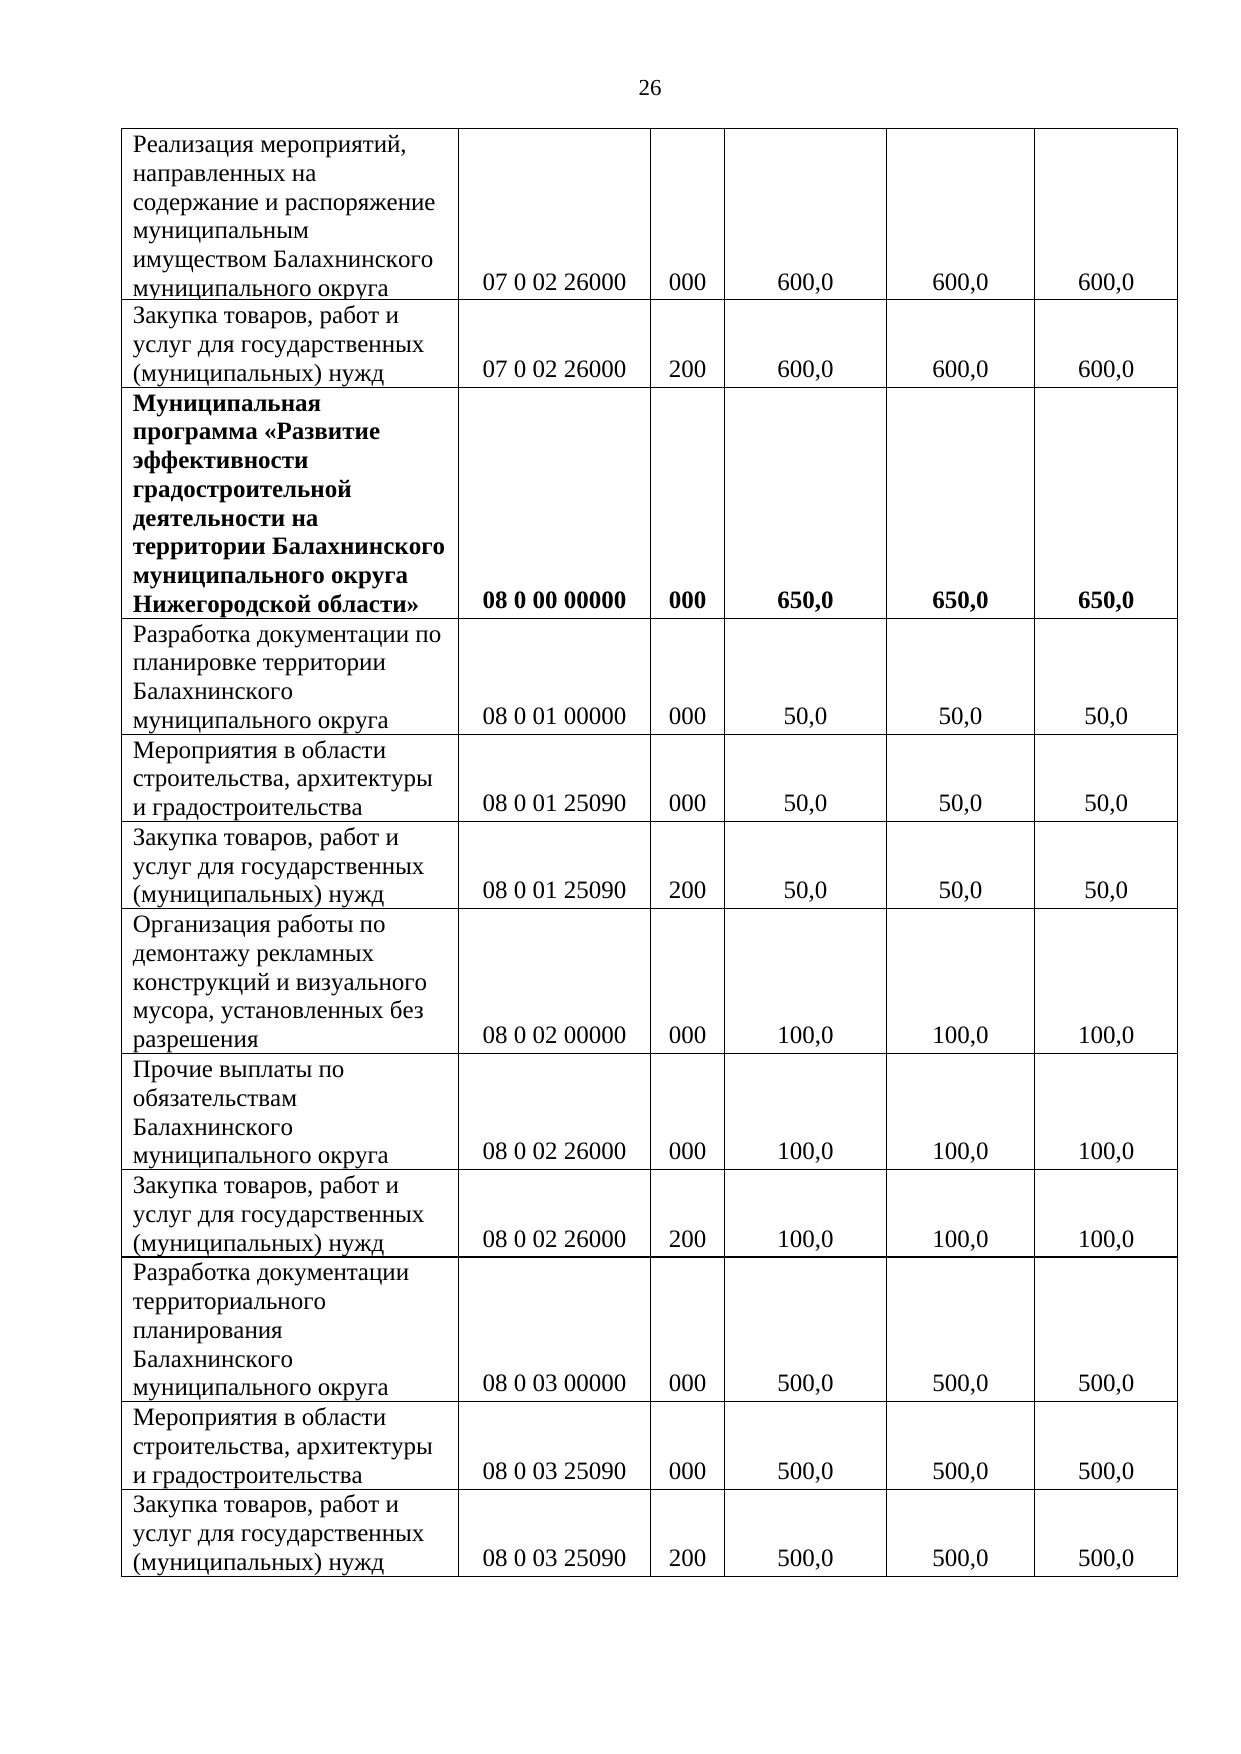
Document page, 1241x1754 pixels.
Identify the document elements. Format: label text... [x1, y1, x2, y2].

table_cell 000 [651, 1054, 724, 1169]
table_cell 07 0 02 26000 [459, 300, 650, 387]
table_cell 500,0 [887, 1402, 1034, 1488]
table_cell 000 [651, 1402, 724, 1488]
table_cell 200 [651, 1170, 724, 1256]
table_cell 000 [651, 619, 724, 734]
table_cell 200 [651, 300, 724, 387]
table_cell Организация работы по демонтажу рекламных конструкций и визуального мусора, установленных без разрешения [122, 909, 458, 1053]
table_cell 600,0 [725, 129, 886, 299]
table_cell 08 0 03 25090 [459, 1402, 650, 1488]
table_cell 100,0 [1035, 1054, 1177, 1169]
table_cell 500,0 [887, 1490, 1034, 1576]
table_cell 500,0 [1035, 1402, 1177, 1488]
table_cell 100,0 [887, 1170, 1034, 1256]
table_cell 600,0 [1035, 129, 1177, 299]
table_cell 08 0 02 00000 [459, 909, 650, 1053]
table_cell 600,0 [887, 300, 1034, 387]
table_cell 500,0 [887, 1258, 1034, 1401]
table_cell 650,0 [887, 388, 1034, 618]
table_cell 000 [651, 388, 724, 618]
table_cell 100,0 [1035, 909, 1177, 1053]
table_cell 08 0 02 26000 [459, 1170, 650, 1256]
table_cell Закупка товаров, работ и услуг для государственных (муниципальных) нужд [122, 300, 458, 387]
table_cell Муниципальная программа «Развитие эффективности градостроительной деятельности на территории Балахнинского муниципального округа Нижегородской области» [122, 388, 458, 618]
table_cell 000 [651, 909, 724, 1053]
table_cell 50,0 [725, 619, 886, 734]
table_cell 100,0 [725, 909, 886, 1053]
table_cell 50,0 [725, 735, 886, 821]
table_cell 500,0 [1035, 1258, 1177, 1401]
table_cell 650,0 [1035, 388, 1177, 618]
table_cell Разработка документации по планировке территории Балахнинского муниципального округа [122, 619, 458, 734]
table_cell 08 0 01 25090 [459, 735, 650, 821]
table_cell Закупка товаров, работ и услуг для государственных (муниципальных) нужд [122, 1490, 458, 1576]
table_cell Мероприятия в области строительства, архитектуры и градостроительства [122, 1402, 458, 1488]
table_cell Прочие выплаты по обязательствам Балахнинского муниципального округа [122, 1054, 458, 1169]
table_cell 08 0 03 00000 [459, 1258, 650, 1401]
table_cell 50,0 [887, 619, 1034, 734]
table_cell 600,0 [1035, 300, 1177, 387]
table_cell 000 [651, 129, 724, 299]
table_cell 08 0 02 26000 [459, 1054, 650, 1169]
table_cell 500,0 [725, 1258, 886, 1401]
table_cell 08 0 00 00000 [459, 388, 650, 618]
table_cell Закупка товаров, работ и услуг для государственных (муниципальных) нужд [122, 822, 458, 908]
table_cell 650,0 [725, 388, 886, 618]
table_cell 600,0 [887, 129, 1034, 299]
table_cell Реализация мероприятий, направленных на содержание и распоряжение муниципальным имуществом Балахнинского муниципального округа [122, 129, 458, 299]
table_cell Мероприятия в области строительства, архитектуры и градостроительства [122, 735, 458, 821]
table_cell 08 0 03 25090 [459, 1490, 650, 1576]
table_cell 50,0 [1035, 735, 1177, 821]
table_cell 50,0 [1035, 822, 1177, 908]
table_cell 000 [651, 1258, 724, 1401]
table_cell 000 [651, 735, 724, 821]
table_cell Закупка товаров, работ и услуг для государственных (муниципальных) нужд [122, 1170, 458, 1256]
table_cell 08 0 01 00000 [459, 619, 650, 734]
table_cell 500,0 [725, 1490, 886, 1576]
table_cell 100,0 [887, 909, 1034, 1053]
table_cell 200 [651, 822, 724, 908]
table_cell 100,0 [887, 1054, 1034, 1169]
table_cell Разработка документации территориального планирования Балахнинского муниципального округа [122, 1258, 458, 1401]
table_cell 50,0 [887, 822, 1034, 908]
table_cell 50,0 [725, 822, 886, 908]
table_cell 100,0 [725, 1054, 886, 1169]
table_cell 500,0 [1035, 1490, 1177, 1576]
table_cell 500,0 [725, 1402, 886, 1488]
table_cell 600,0 [725, 300, 886, 387]
table_cell 07 0 02 26000 [459, 129, 650, 299]
table_cell 100,0 [725, 1170, 886, 1256]
table_cell 200 [651, 1490, 724, 1576]
table_cell 50,0 [887, 735, 1034, 821]
table_cell 100,0 [1035, 1170, 1177, 1256]
table_cell 50,0 [1035, 619, 1177, 734]
table_cell 08 0 01 25090 [459, 822, 650, 908]
